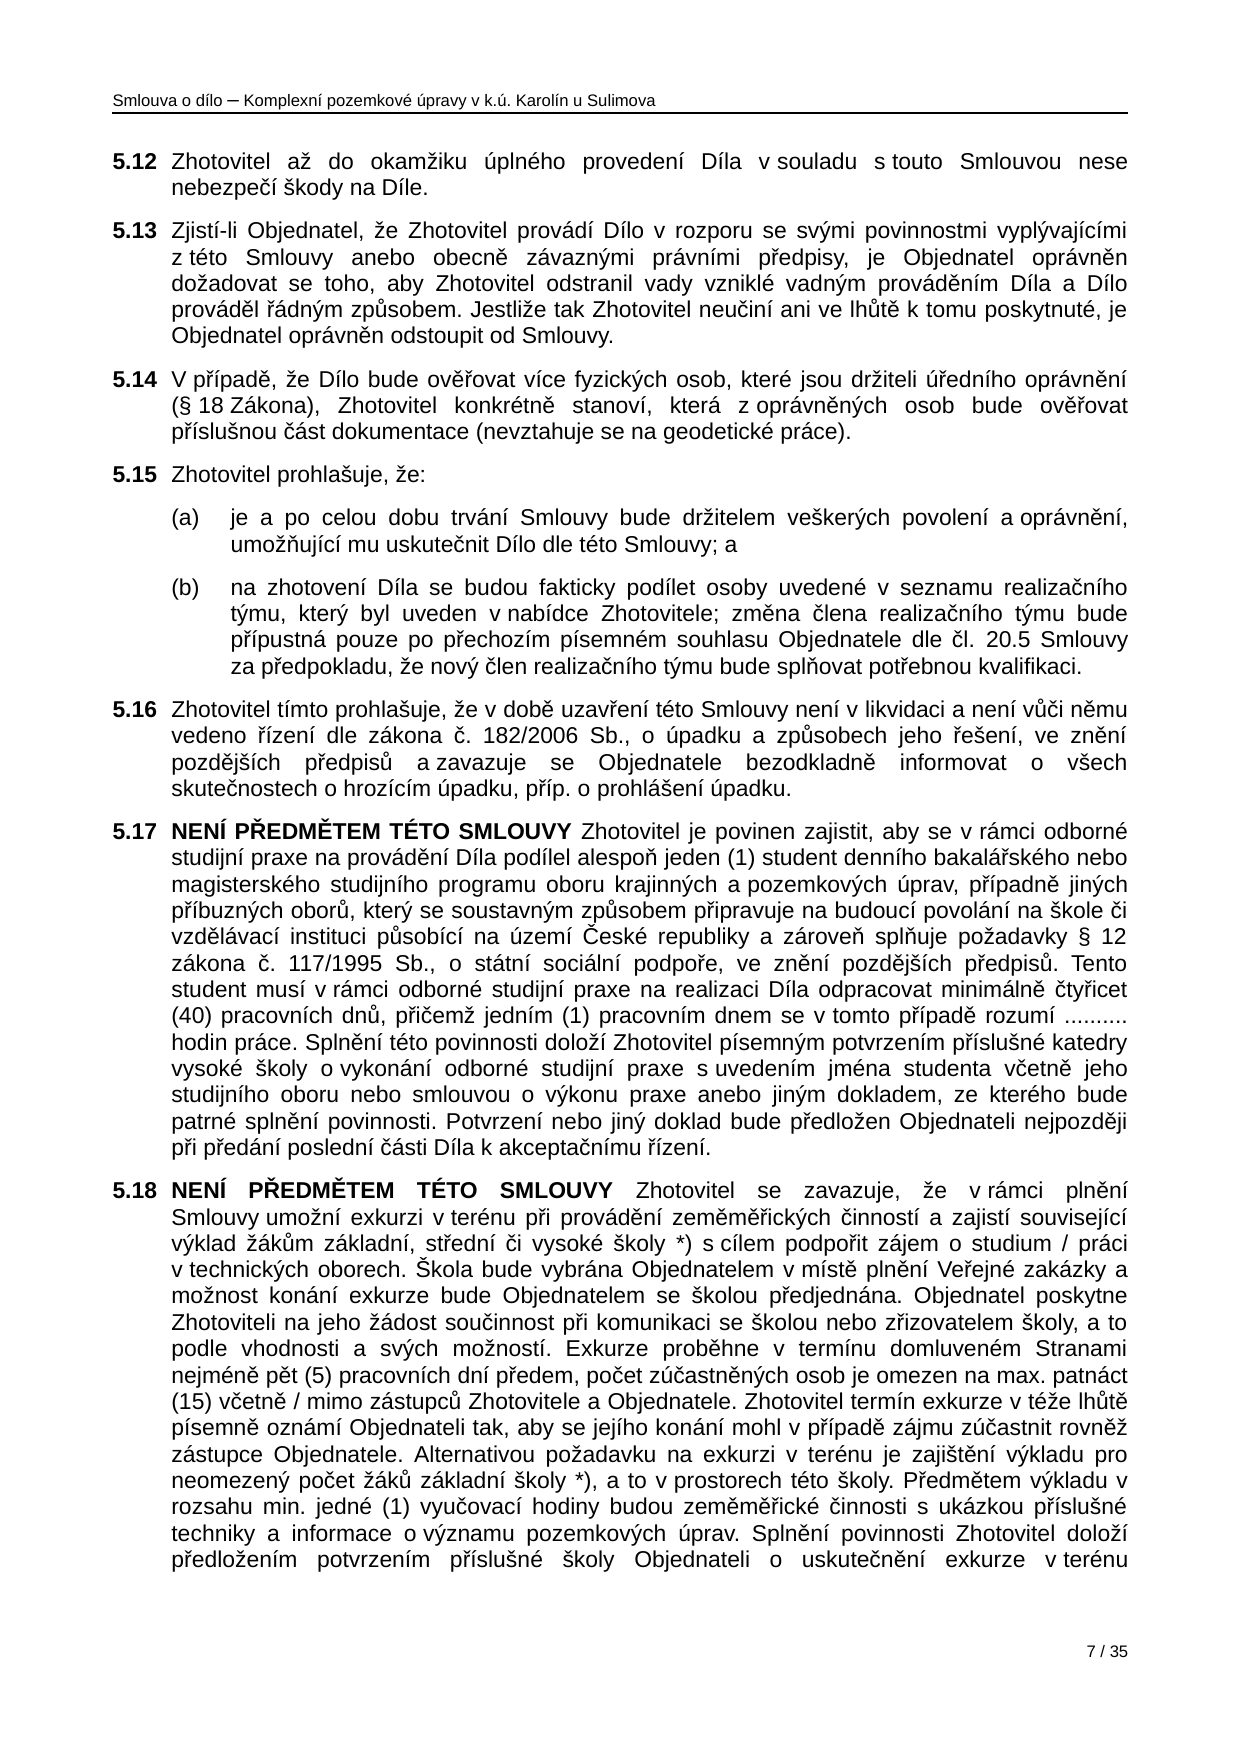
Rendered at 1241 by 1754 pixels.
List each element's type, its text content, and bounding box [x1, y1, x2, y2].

text NENÍ PŘEDMĚTEM TÉTO SMLOUVY Zhotovitel je povinen zajistit, aby se v rámci odborné studijní praxe na provádění Díla podílel alespoň jeden (1) student denního bakalářského nebo magisterského studijního programu oboru krajinných a pozemkových úprav, případně jiných příbuzných oborů, který se soustavným způsobem připravuje na budoucí povolání na škole či vzdělávací instituci působící na území České republiky a zároveň splňuje požadavky § 12 zákona č. 117/1995 Sb., o státní sociální podpoře, ve znění pozdějších předpisů. Tento student musí v rámci odborné studijní praxe na realizaci Díla odpracovat minimálně čtyřicet (40) pracovních dnů, přičemž jedním (1) pracovním dnem se v tomto případě rozumí .......... hodin práce. Splnění této povinnosti doloží Zhotovitel písemným potvrzením příslušné katedry vysoké školy o vykonání odborné studijní praxe s uvedením jména studenta včetně jeho studijního oboru nebo smlouvou o výkonu praxe anebo jiným dokladem, ze kterého bude patrné splnění povinnosti. Potvrzení nebo jiný doklad bude předložen Objednateli nejpozději při předání poslední části Díla k akceptačnímu řízení. [112, 818, 1128, 1160]
text Zjistí-li Objednatel, že Zhotovitel provádí Dílo v rozporu se svými povinnostmi vyplývajícími z této Smlouvy anebo obecně závaznými právními předpisy, je Objednatel oprávněn dožadovat se toho, aby Zhotovitel odstranil vady vzniklé vadným prováděním Díla a Dílo prováděl řádným způsobem. Jestliže tak Zhotovitel neučiní ani ve lhůtě k tomu poskytnuté, je Objednatel oprávněn odstoupit od Smlouvy. [112, 217, 1128, 349]
text V případě, že Dílo bude ověřovat více fyzických osob, které jsou držiteli úředního oprávnění (§ 18 Zákona), Zhotovitel konkrétně stanoví, která z oprávněných osob bude ověřovat příslušnou část dokumentace (nevztahuje se na geodetické práce). [112, 366, 1128, 444]
text Zhotovitel prohlašuje, že: [112, 461, 1128, 488]
list na zhotovení Díla se budou fakticky podílet osoby uvedené v seznamu realizačního týmu, který byl uveden v nabídce Zhotovitele; změna člena realizačního týmu bude přípustná pouze po přechozím písemném souhlasu Objednatele dle čl. 20.5 Smlouvy za předpokladu, že nový člen realizačního týmu bude splňovat potřebnou kvalifikaci. [171, 574, 1128, 679]
text Zhotovitel tímto prohlašuje, že v době uzavření této Smlouvy není v likvidaci a není vůči němu vedeno řízení dle zákona č. 182/2006 Sb., o úpadku a způsobech jeho řešení, ve znění pozdějších předpisů a zavazuje se Objednatele bezodkladně informovat o všech skutečnostech o hrozícím úpadku, příp. o prohlášení úpadku. [112, 696, 1128, 801]
list je a po celou dobu trvání Smlouvy bude držitelem veškerých povolení a oprávnění, umožňující mu uskutečnit Dílo dle této Smlouvy; a [171, 504, 1128, 557]
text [112, 1177, 1128, 1572]
text Zhotovitel až do okamžiku úplného provedení Díla v souladu s touto Smlouvou nese nebezpečí škody na Díle. [112, 148, 1128, 200]
